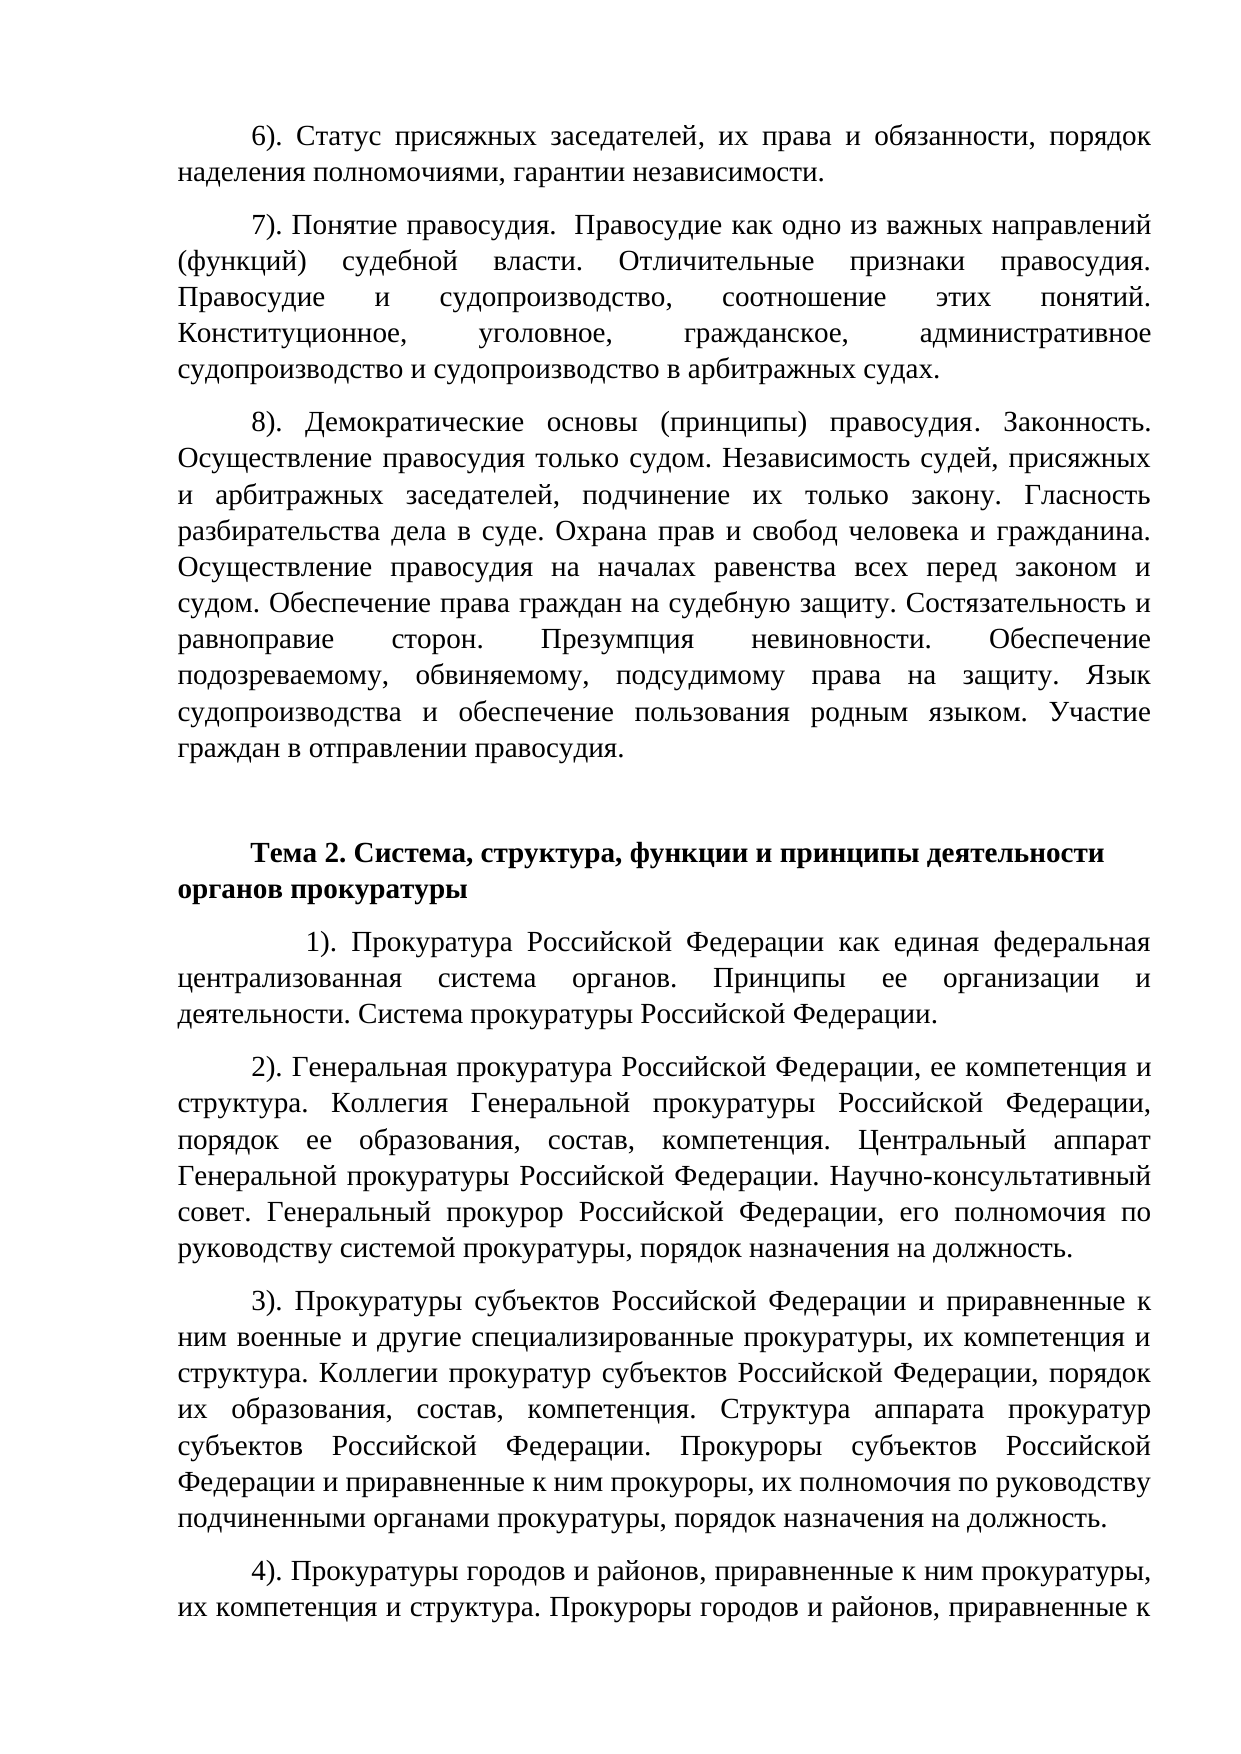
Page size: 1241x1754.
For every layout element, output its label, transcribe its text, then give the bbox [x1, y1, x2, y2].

text 7). Понятие правосудия. Правосудие как одно из важных направлений (функций) судебной власти. Отличительные признаки правосудия. Правосудие и судопроизводство, соотношение этих понятий. Конституционное, уголовное, гражданское, административное судопроизводство и судопроизводство в арбитражных судах. [177, 207, 1152, 385]
text 1). Прокуратура Российской Федерации как единая федеральная централизованная система органов. Принципы ее организации и деятельности. Система прокуратуры Российской Федерации. [177, 924, 1152, 1030]
text 3). Прокуратуры субъектов Российской Федерации и приравненные к ним военные и другие специализированные прокуратуры, их компетенция и структура. Коллегии прокуратур субъектов Российской Федерации, порядок их образования, состав, компетенция. Структура аппарата прокуратур субъектов Российской Федерации. Прокуроры субъектов Российской Федерации и приравненные к ним прокуроры, их полномочия по руководству подчиненными органами прокуратуры, порядок назначения на должность. [177, 1283, 1152, 1533]
text 2). Генеральная прокуратура Российской Федерации, ее компетенция и структура. Коллегия Генеральной прокуратуры Российской Федерации, порядок ее образования, состав, компетенция. Центральный аппарат Генеральной прокуратуры Российской Федерации. Научно-консультативный совет. Генеральный прокурор Российской Федерации, его полномочия по руководству системой прокуратуры, порядок назначения на должность. [177, 1049, 1152, 1264]
text Тема 2. Система, структура, функции и принципы деятельности органов прокуратуры [177, 835, 1152, 905]
text 8). Демократические основы (принципы) правосудия. Законность. Осуществление правосудия только судом. Независимость судей, присяжных и арбитражных заседателей, подчинение их только закону. Гласность разбирательства дела в суде. Охрана прав и свобод человека и гражданина. Осуществление правосудия на началах равенства всех перед законом и судом. Обеспечение права граждан на судебную защиту. Состязательность и равноправие сторон. Презумпция невиновности. Обеспечение подозреваемому, обвиняемому, подсудимому права на защиту. Язык судопроизводства и обеспечение пользования родным языком. Участие граждан в отправлении правосудия. [177, 404, 1152, 763]
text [177, 1553, 1152, 1622]
text 6). Статус присяжных заседателей, их права и обязанности, порядок наделения полномочиями, гарантии независимости. [177, 118, 1152, 188]
